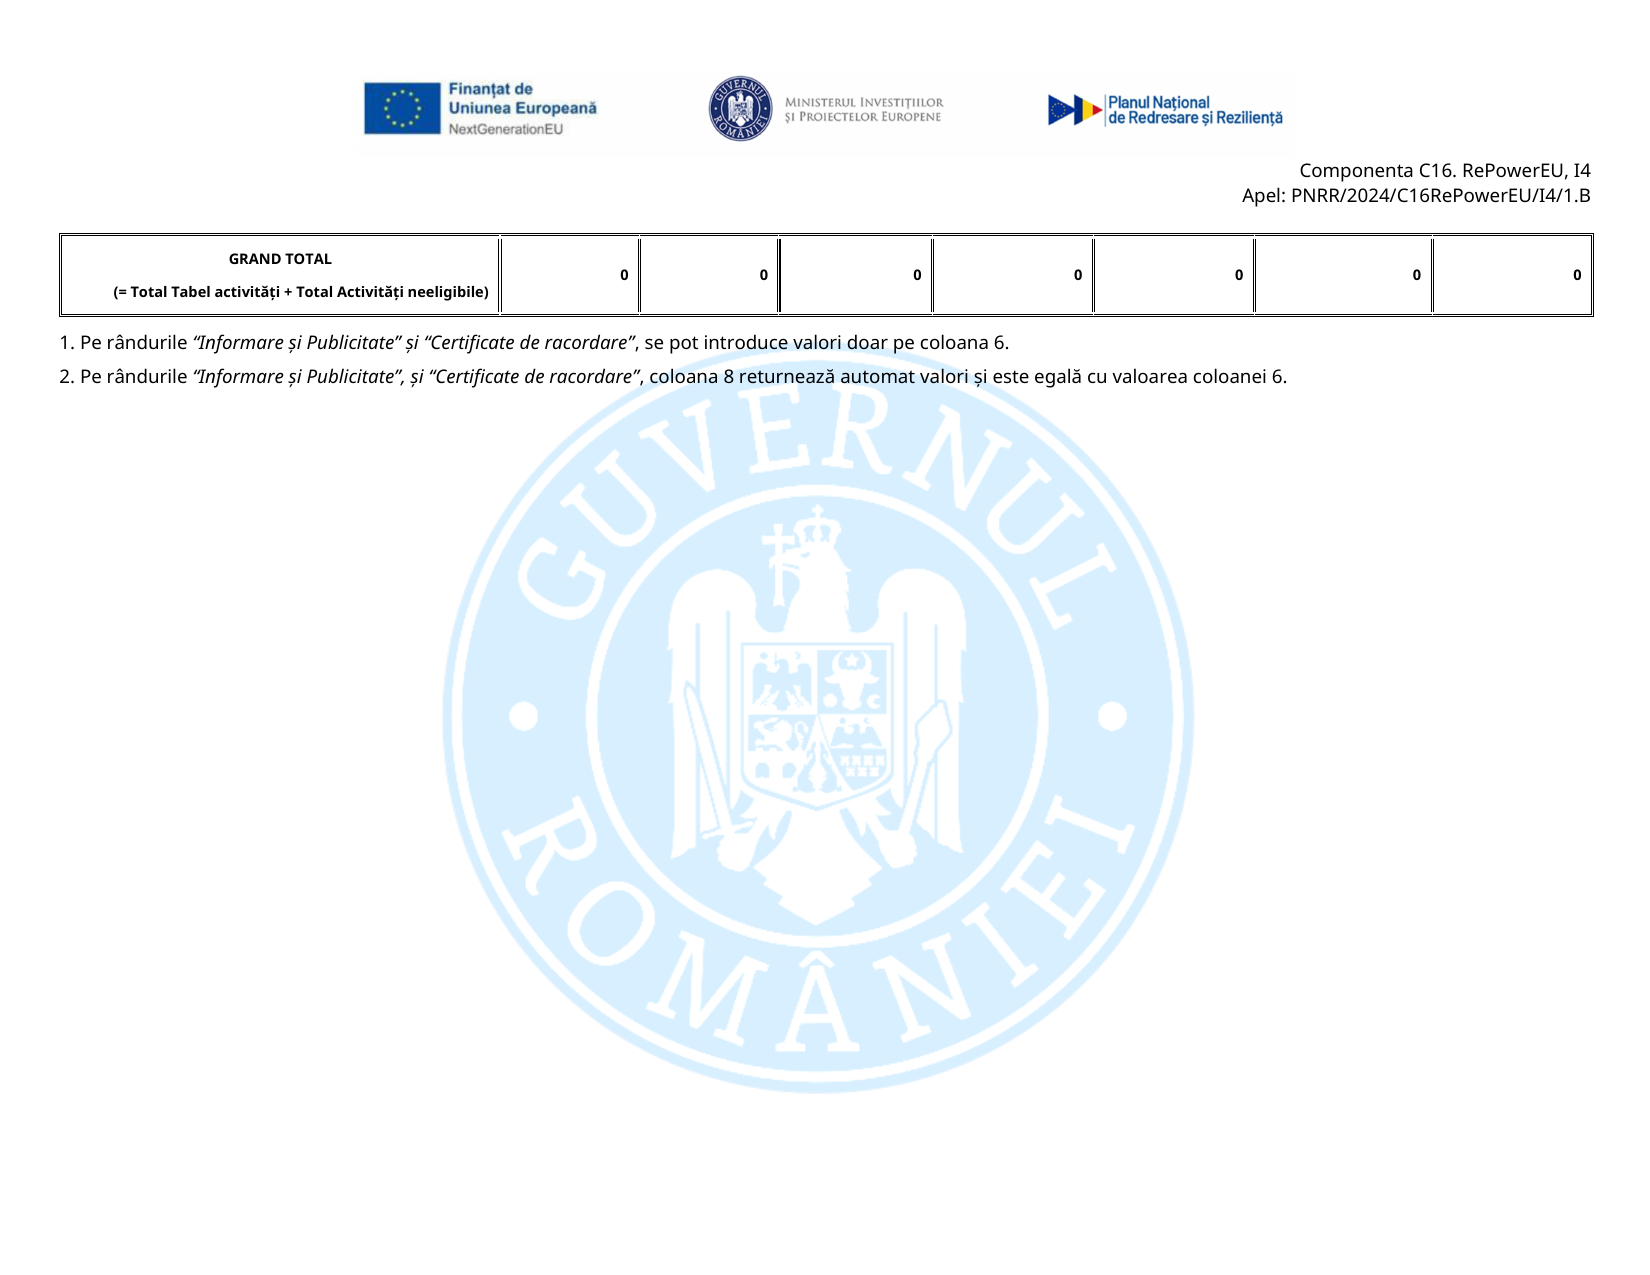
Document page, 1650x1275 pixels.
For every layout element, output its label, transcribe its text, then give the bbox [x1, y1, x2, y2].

table_cell 0 [1254, 236, 1432, 314]
table_cell GRAND TOTAL (= Total Tabel activități + Total Activități neeligibile) [61, 234, 500, 314]
table_cell 0 [933, 236, 1093, 314]
text 1. Pe rândurile “Informare și Publicitate” și “Certificate de racordare”, se pot introduce valori doar pe coloana 6. [59, 329, 1591, 355]
text 2. Pe rândurile “Informare și Publicitate”, și “Certificate de racordare”, coloana 8 returnează automat valori și este egală cu valoarea coloanei 6. [59, 363, 1591, 389]
picture [355, 73, 1295, 157]
table_cell 0 [1093, 236, 1254, 314]
table_cell 0 [640, 234, 779, 314]
table_cell 0 [500, 236, 639, 314]
table_cell 0 [779, 236, 932, 314]
table_cell 0 [1432, 236, 1591, 314]
